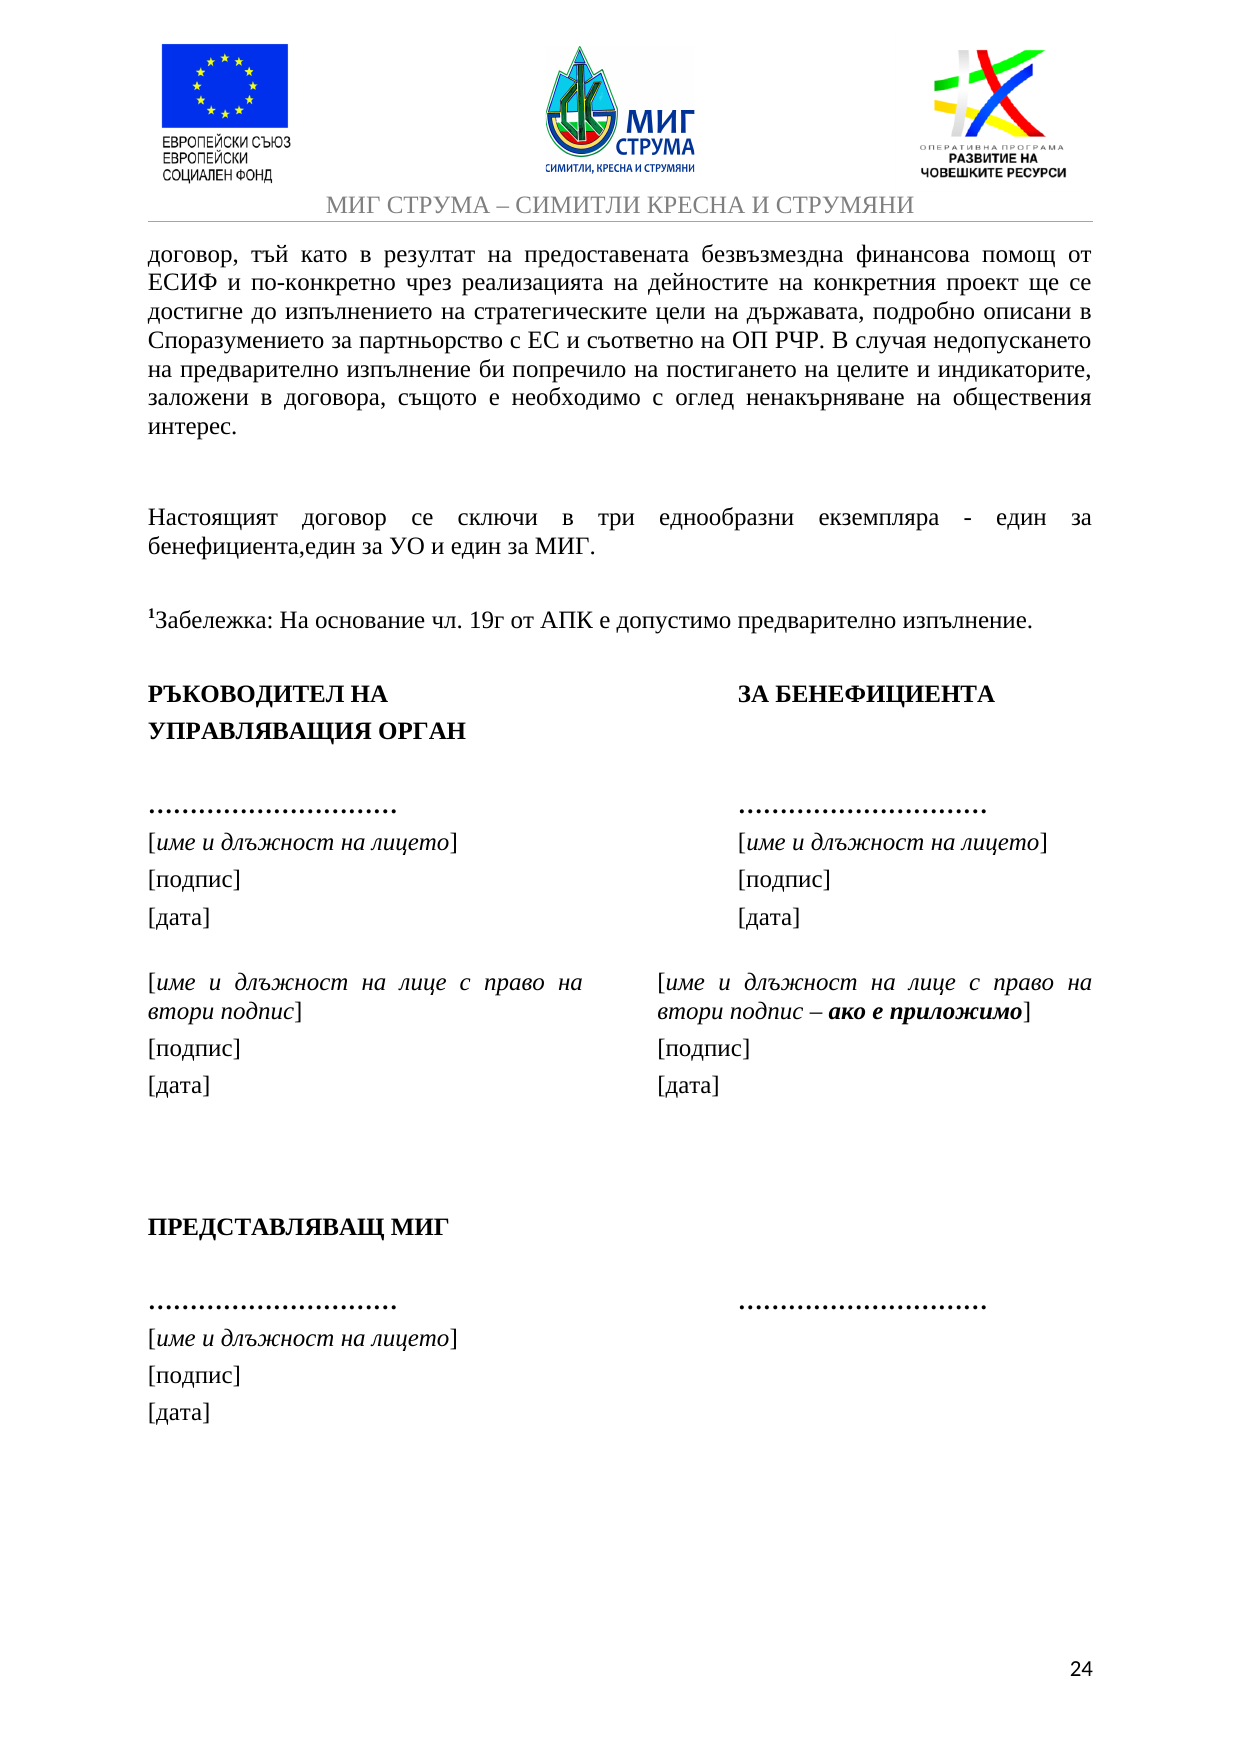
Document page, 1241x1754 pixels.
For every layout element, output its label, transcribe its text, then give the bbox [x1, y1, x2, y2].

picture [545, 46, 695, 174]
picture [895, 31, 1083, 192]
text ………………………… ………………………… [148, 1286, 1093, 1315]
text Настоящият договор се сключи в три еднообразни екземпляра - един за бенефициента,един за УО и един за МИГ. [148, 502, 1093, 559]
picture [153, 14, 333, 201]
text [подпис] [148, 1360, 1093, 1389]
text [дата] [148, 1070, 583, 1099]
text [дата] [148, 1397, 1093, 1426]
text РЪКОВОДИТЕЛ НА ЗА БЕНЕФИЦИЕНТА [148, 679, 1107, 708]
text [име и длъжност на лице с право на втори подпис] [148, 967, 583, 1025]
text 1Забележка: На основание чл. 19г от АПК е допустимо предварително изпълнение. [148, 605, 1093, 634]
text [дата] [дата] [148, 902, 1093, 930]
text [подпис] [подпис] [148, 864, 1093, 893]
text [подпис] [657, 1033, 1093, 1062]
text ………………………… ………………………… [148, 790, 1093, 819]
text [подпис] [148, 1033, 583, 1062]
text [име и длъжност на лицето] [име и длъжност на лицето] [148, 827, 1093, 856]
text [дата] [657, 1070, 1093, 1099]
text [име и длъжност на лице с право на втори подпис – ако е приложимо] [657, 967, 1093, 1025]
text [име и длъжност на лицето] [148, 1323, 1093, 1352]
text УПРАВЛЯВАЩИЯ ОРГАН [148, 716, 1107, 745]
text ПРЕДСТАВЛЯВАЩ МИГ [148, 1212, 1107, 1241]
